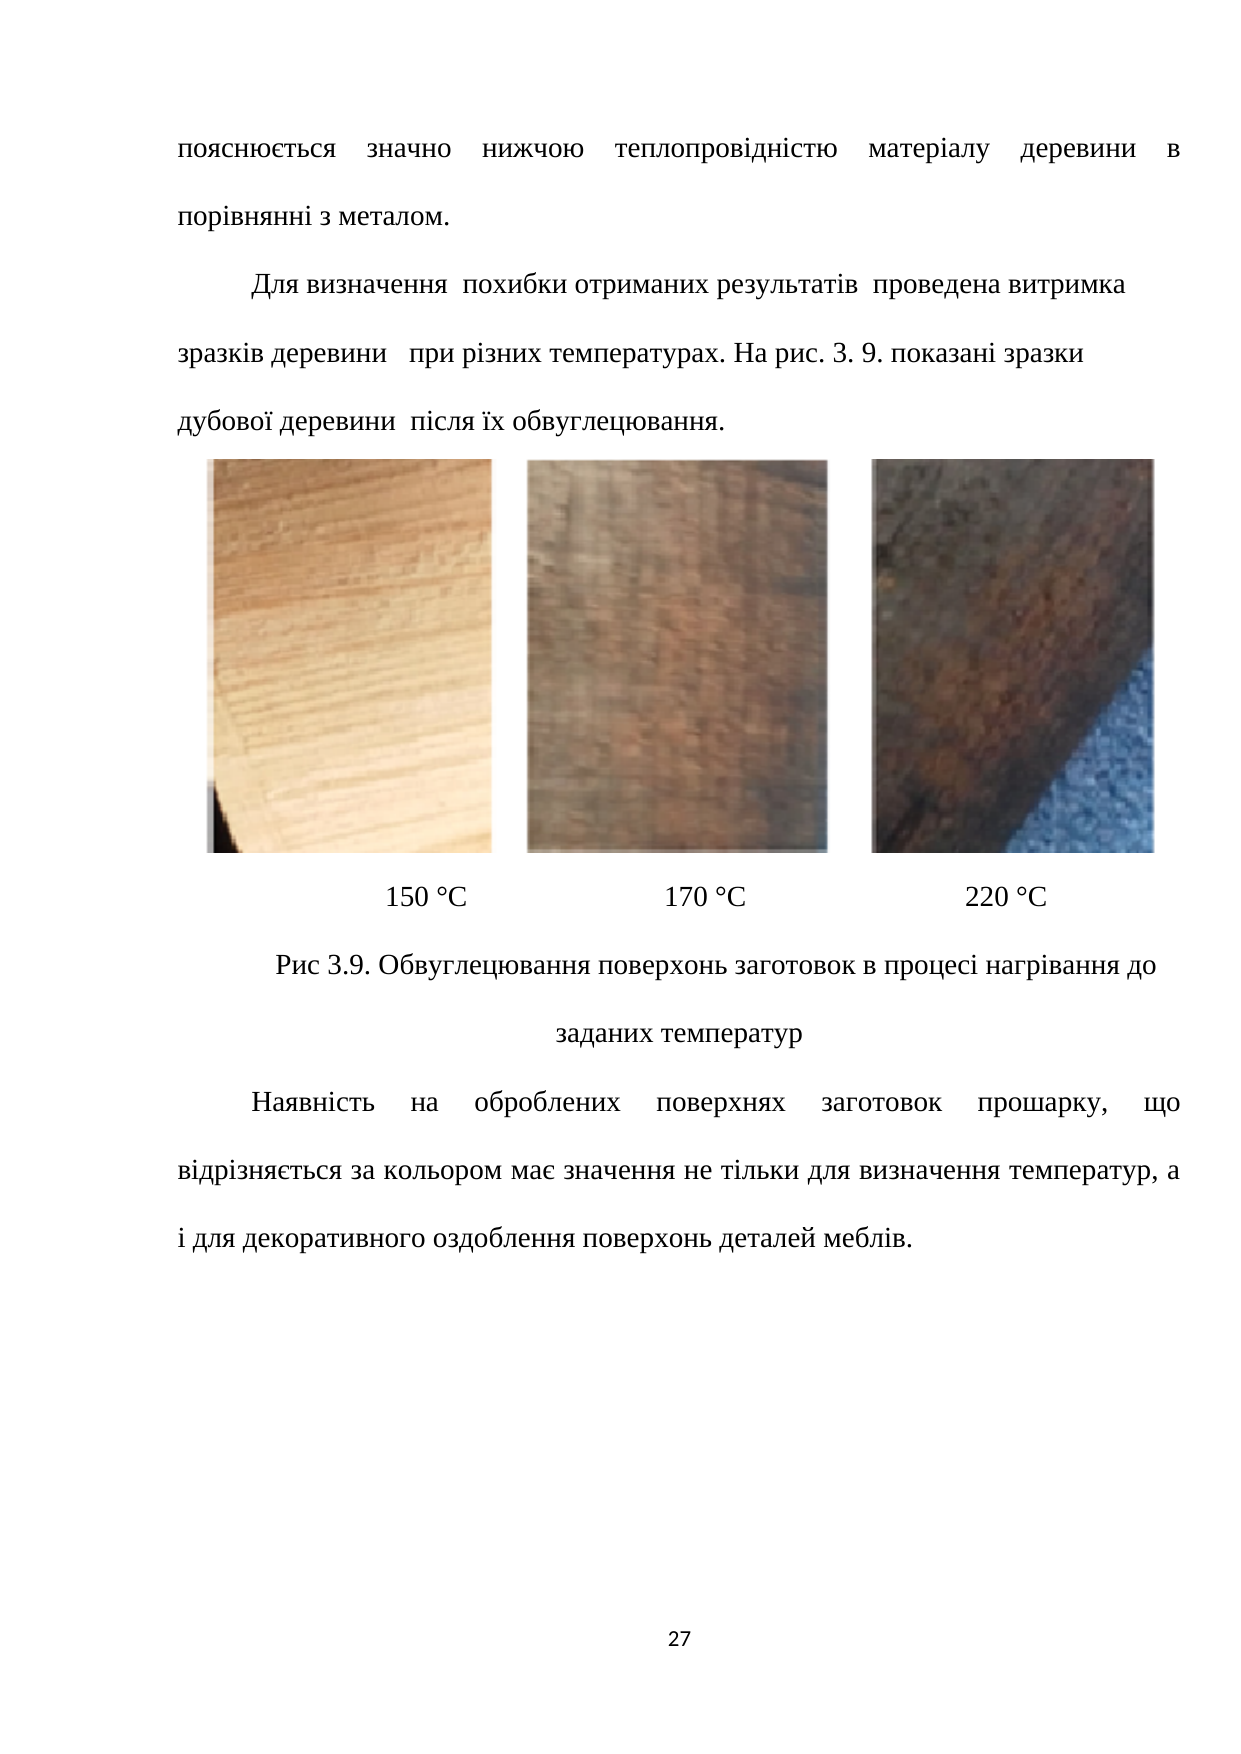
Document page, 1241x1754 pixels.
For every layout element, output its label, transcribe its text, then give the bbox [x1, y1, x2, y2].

text Рис 3.9. Обвуглецювання поверхонь заготовок в процесі нагрівання до заданих температур [177, 935, 1181, 1049]
picture [201, 459, 1157, 853]
text Для визначення похибки отриманих результатів проведена витримка зразків деревини при різних температурах. На рис. 3. 9. показані зразки дубової деревини після їх обвуглецювання. [177, 254, 1181, 437]
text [177, 118, 1181, 232]
text 150 °С 170 °С 220 °С [177, 867, 1181, 912]
text Наявність на оброблених поверхнях заготовок прошарку, що відрізняється за кольором має значення не тільки для визначення температур, а і для декоративного оздоблення поверхонь деталей меблів. [177, 1072, 1181, 1254]
